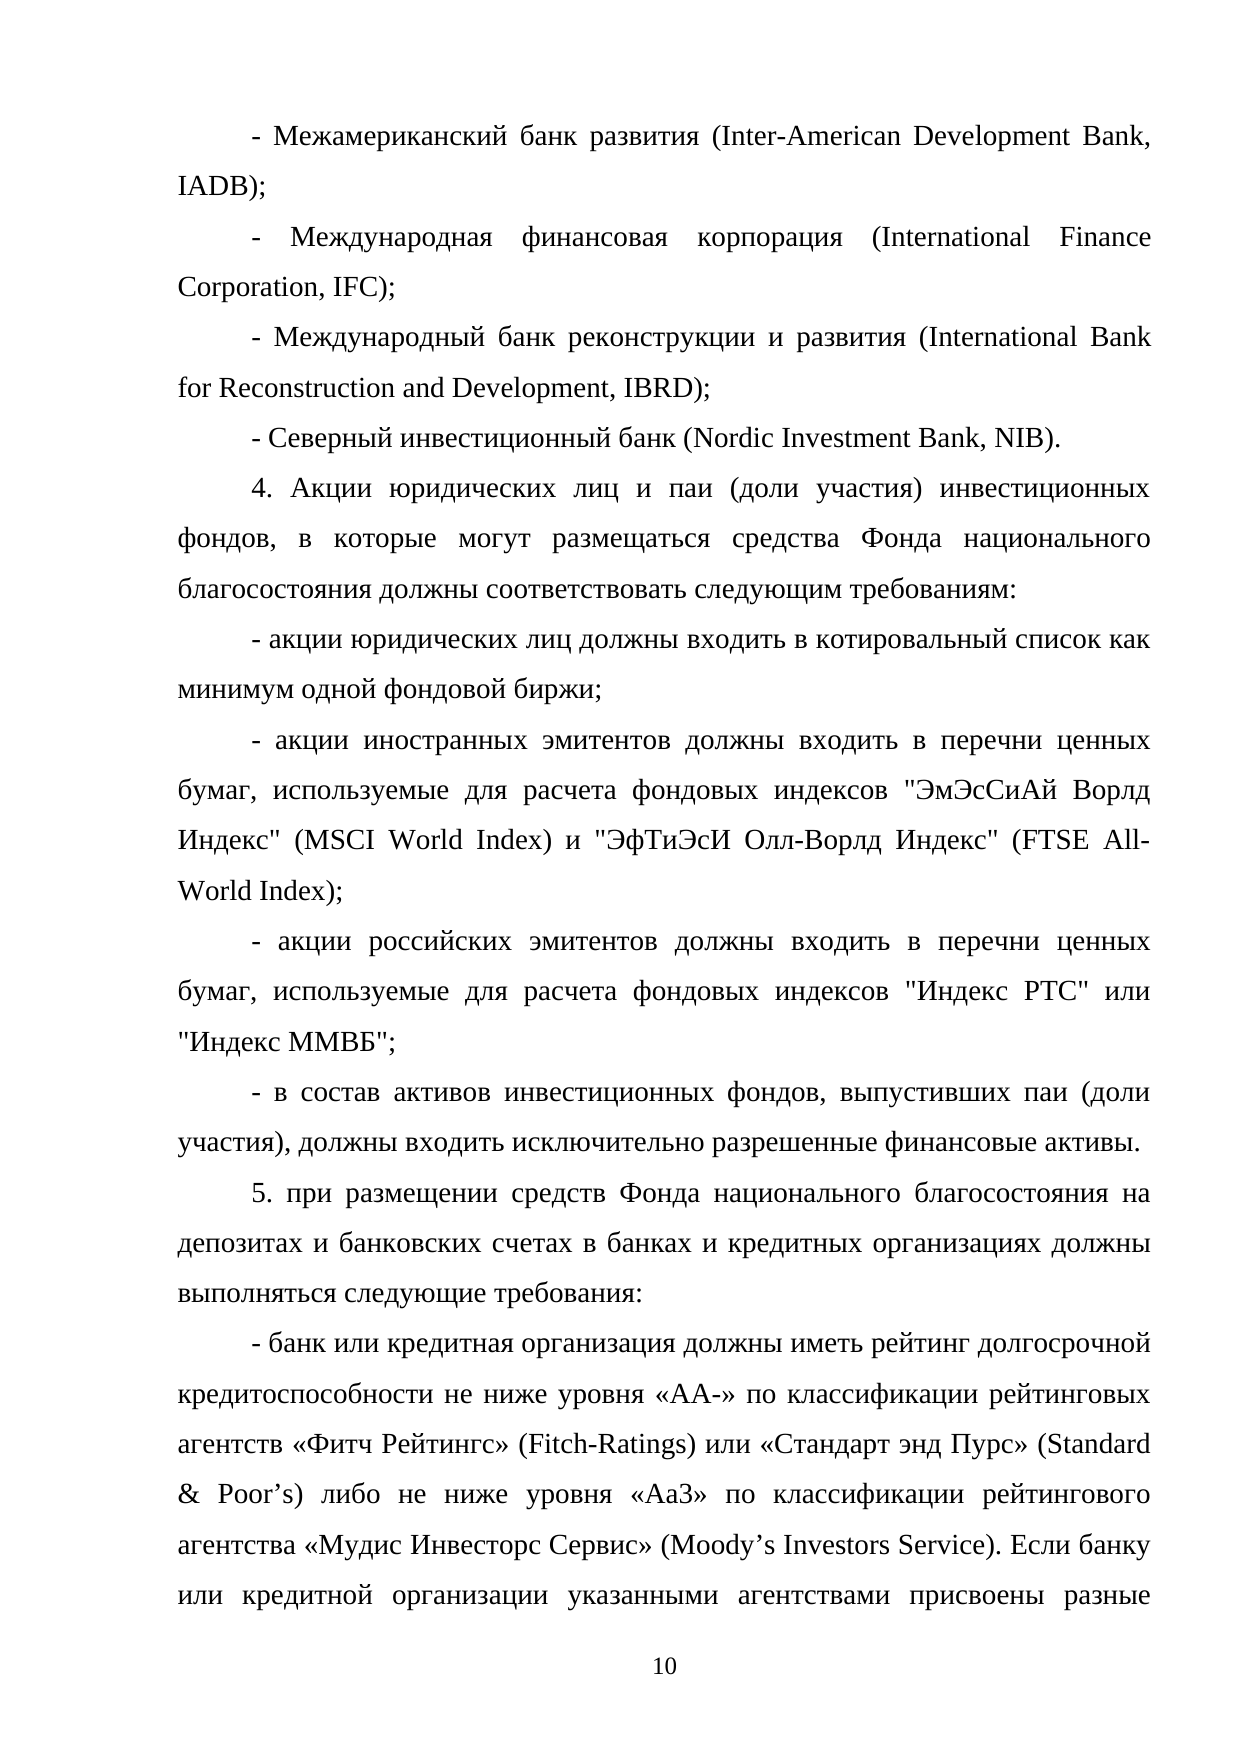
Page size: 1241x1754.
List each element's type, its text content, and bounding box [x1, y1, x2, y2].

text - Международный банк реконструкции и развития (International Bank for Reconstruction and Development, IBRD); [177, 319, 1152, 403]
text 5. при размещении средств Фонда национального благосостояния на депозитах и банковских счетах в банках и кредитных организациях должны выполняться следующие требования: [177, 1175, 1152, 1309]
text - Международная финансовая корпорация (International Finance Corporation, IFC); [177, 219, 1152, 303]
text - акции российских эмитентов должны входить в перечни ценных бумаг, используемые для расчета фондовых индексов "Индекс РТС" или "Индекс ММВБ"; [177, 923, 1152, 1057]
text 4. Акции юридических лиц и паи (доли участия) инвестиционных фондов, в которые могут размещаться средства Фонда национального благосостояния должны соответствовать следующим требованиям: [177, 470, 1152, 604]
text - акции юридических лиц должны входить в котировальный список как минимум одной фондовой биржи; [177, 621, 1152, 705]
text - Северный инвестиционный банк (Nordic Investment Bank, NIB). [177, 420, 1152, 453]
text - акции иностранных эмитентов должны входить в перечни ценных бумаг, используемые для расчета фондовых индексов "ЭмЭсСиАй Ворлд Индекс" (MSCI World Index) и "ЭфТиЭсИ Олл-Ворлд Индекс" (FTSE All-World Index); [177, 722, 1152, 906]
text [177, 1326, 1152, 1611]
text - в состав активов инвестиционных фондов, выпустивших паи (доли участия), должны входить исключительно разрешенные финансовые активы. [177, 1074, 1152, 1158]
text - Межамериканский банк развития (Inter-American Development Bank, IADB); [177, 118, 1152, 202]
